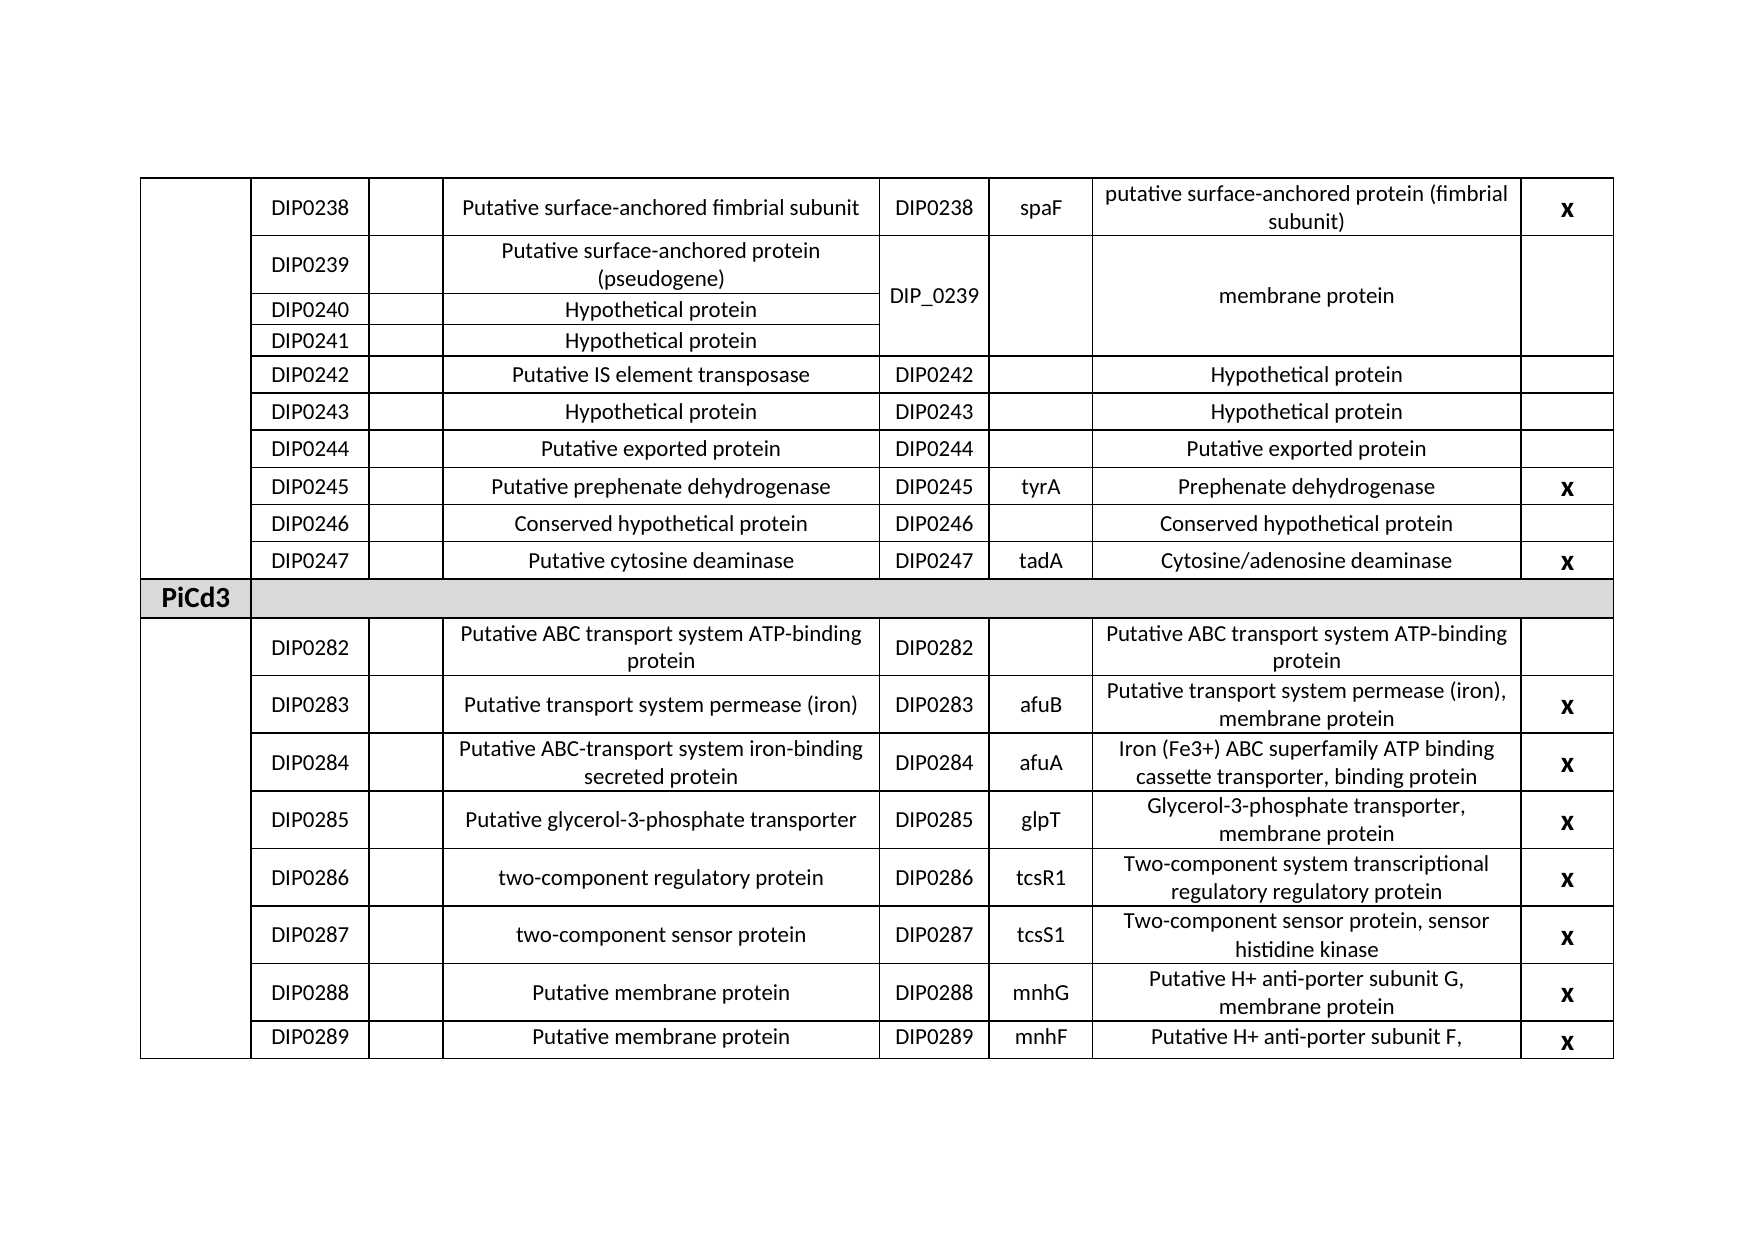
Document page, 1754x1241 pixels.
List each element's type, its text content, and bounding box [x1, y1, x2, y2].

table_cell [1522, 357, 1613, 392]
table_cell DIP0244 [880, 431, 988, 466]
table_cell [370, 849, 442, 905]
table_cell mnhF [990, 1022, 1092, 1057]
table_cell Putative surface-anchored fimbrial subunit [444, 179, 879, 235]
table_cell DIP0282 [880, 619, 988, 675]
table_cell Hypothetical protein [444, 325, 879, 355]
table_cell x [1522, 179, 1613, 235]
table_cell DIP0282 [252, 619, 368, 675]
table_cell [370, 236, 442, 292]
table_cell x [1522, 964, 1613, 1020]
table_cell [990, 619, 1092, 675]
table_cell two-component regulatory protein [444, 849, 879, 905]
table_cell [370, 394, 442, 429]
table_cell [1093, 179, 1520, 235]
table_cell [370, 1022, 442, 1057]
table_cell Two-component system transcriptional regulatory regulatory protein [1093, 849, 1520, 905]
table_cell [252, 580, 1613, 617]
table_cell DIP0246 [252, 505, 368, 541]
table_cell Putative ABC-transport system iron-binding secreted protein [444, 734, 879, 790]
table_cell two-component sensor protein [444, 907, 879, 963]
table_cell [370, 619, 442, 675]
table_cell PiCd3 [141, 580, 250, 617]
table_cell Hypothetical protein [1093, 394, 1520, 429]
table_cell Putative ABC transport system ATP-binding protein [444, 619, 879, 675]
table_cell DIP0242 [252, 357, 368, 392]
table_cell [990, 236, 1092, 355]
table_cell Putative exported protein [444, 431, 879, 466]
table_cell glpT [990, 792, 1092, 847]
table_cell [990, 357, 1092, 392]
table_cell [370, 179, 442, 235]
table_cell DIP0239 [252, 236, 368, 292]
table_cell [370, 907, 442, 963]
table_cell DIP0283 [880, 676, 988, 732]
table_cell DIP0246 [880, 505, 988, 541]
table_cell [1522, 505, 1613, 541]
table_cell tyrA [990, 468, 1092, 504]
table_cell mnhG [990, 964, 1092, 1020]
table_cell [370, 734, 442, 790]
table_cell x [1522, 542, 1613, 578]
table_cell [1522, 394, 1613, 429]
table_cell tcsS1 [990, 907, 1092, 963]
table_cell [1522, 431, 1613, 466]
table_cell DIP0288 [880, 964, 988, 1020]
table_cell [370, 676, 442, 732]
table_cell DIP_0239 [880, 236, 988, 355]
table_cell DIP0286 [880, 849, 988, 905]
table_cell Glycerol-3-phosphate transporter, membrane protein [1093, 792, 1520, 847]
table_cell DIP0242 [880, 357, 988, 392]
table_cell Putative exported protein [1093, 431, 1520, 466]
table_cell [1522, 236, 1613, 355]
table_cell [370, 505, 442, 541]
table_cell Putative transport system permease (iron), membrane protein [1093, 676, 1520, 732]
table_cell Prephenate dehydrogenase [1093, 468, 1520, 504]
table_cell DIP0243 [252, 394, 368, 429]
table_cell DIP0289 [880, 1022, 988, 1057]
table_cell [1522, 619, 1613, 675]
table_cell tadA [990, 542, 1092, 578]
table_cell Putative surface-anchored protein (pseudogene) [444, 236, 879, 292]
table_cell membrane protein [1093, 236, 1520, 355]
table_cell x [1522, 792, 1613, 847]
table_cell tcsR1 [990, 849, 1092, 905]
table_cell DIP0244 [252, 431, 368, 466]
table_cell DIP0240 [252, 294, 368, 324]
table_cell DIP0245 [252, 468, 368, 504]
table_cell Putative transport system permease (iron) [444, 676, 879, 732]
table_cell [370, 431, 442, 466]
table_cell DIP0245 [880, 468, 988, 504]
table_cell [370, 325, 442, 355]
table_cell Putative membrane protein [444, 964, 879, 1020]
table_cell Conserved hypothetical protein [1093, 505, 1520, 541]
table_cell Putative ABC transport system ATP-binding protein [1093, 619, 1520, 675]
table_cell DIP0283 [252, 676, 368, 732]
table_cell Hypothetical protein [444, 294, 879, 324]
table_cell DIP0287 [880, 907, 988, 963]
table_cell [990, 431, 1092, 466]
table_cell Conserved hypothetical protein [444, 505, 879, 541]
table_cell [370, 294, 442, 324]
table_cell Putative glycerol-3-phosphate transporter [444, 792, 879, 847]
table_cell DIP0241 [252, 325, 368, 355]
table_cell Iron (Fe3+) ABC superfamily ATP binding cassette transporter, binding protein [1093, 734, 1520, 790]
table_cell x [1522, 468, 1613, 504]
table_cell x [1522, 734, 1613, 790]
table_cell Putative cytosine deaminase [444, 542, 879, 578]
table_cell DIP0284 [252, 734, 368, 790]
table_cell [370, 964, 442, 1020]
table_cell x [1522, 1022, 1613, 1057]
table_cell [141, 619, 250, 1057]
table_cell afuA [990, 734, 1092, 790]
table_cell Cytosine/adenosine deaminase [1093, 542, 1520, 578]
table_cell DIP0238 [880, 179, 988, 235]
table_cell DIP0285 [880, 792, 988, 847]
table_cell DIP0247 [880, 542, 988, 578]
table_cell [990, 505, 1092, 541]
table_cell x [1522, 676, 1613, 732]
table_cell x [1522, 907, 1613, 963]
table_cell DIP0286 [252, 849, 368, 905]
table_cell DIP0238 [252, 179, 368, 235]
table_cell DIP0287 [252, 907, 368, 963]
table_cell DIP0247 [252, 542, 368, 578]
table_cell Putative H+ anti-porter subunit G, membrane protein [1093, 964, 1520, 1020]
table_cell Two-component sensor protein, sensor histidine kinase [1093, 907, 1520, 963]
table_cell Hypothetical protein [1093, 357, 1520, 392]
table_cell [370, 792, 442, 847]
table_cell [370, 468, 442, 504]
table_cell DIP0243 [880, 394, 988, 429]
table_cell DIP0289 [252, 1022, 368, 1057]
table_cell spaF [990, 179, 1092, 235]
table_cell [990, 394, 1092, 429]
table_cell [444, 1022, 879, 1057]
table_cell [370, 357, 442, 392]
table_cell x [1522, 849, 1613, 905]
table_cell afuB [990, 676, 1092, 732]
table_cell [1093, 1022, 1520, 1057]
table_cell DIP0284 [880, 734, 988, 790]
table_cell Hypothetical protein [444, 394, 879, 429]
table_cell Putative IS element transposase [444, 357, 879, 392]
table_cell DIP0285 [252, 792, 368, 847]
table_cell [370, 542, 442, 578]
table_cell Putative prephenate dehydrogenase [444, 468, 879, 504]
table_cell DIP0288 [252, 964, 368, 1020]
